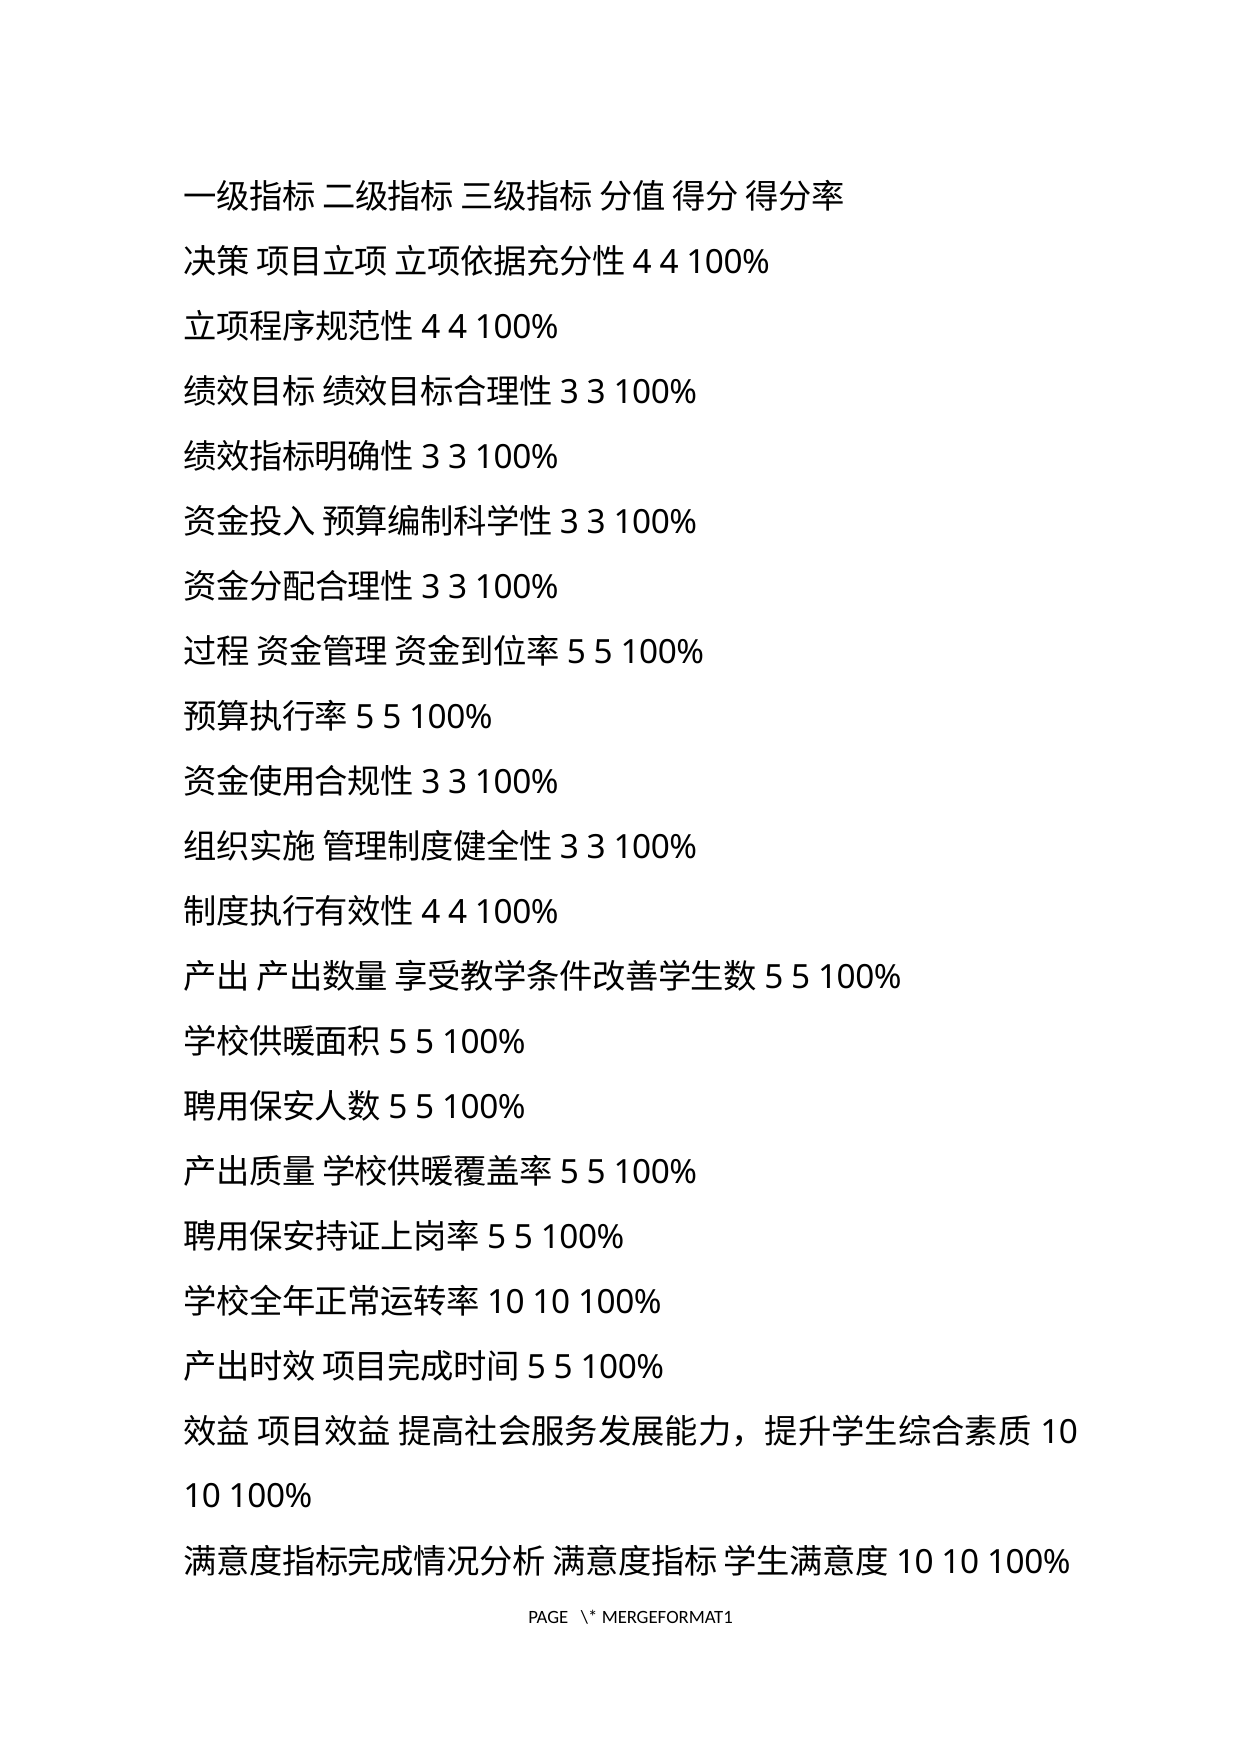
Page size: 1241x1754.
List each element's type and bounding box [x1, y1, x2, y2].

text [183, 162, 1078, 1592]
